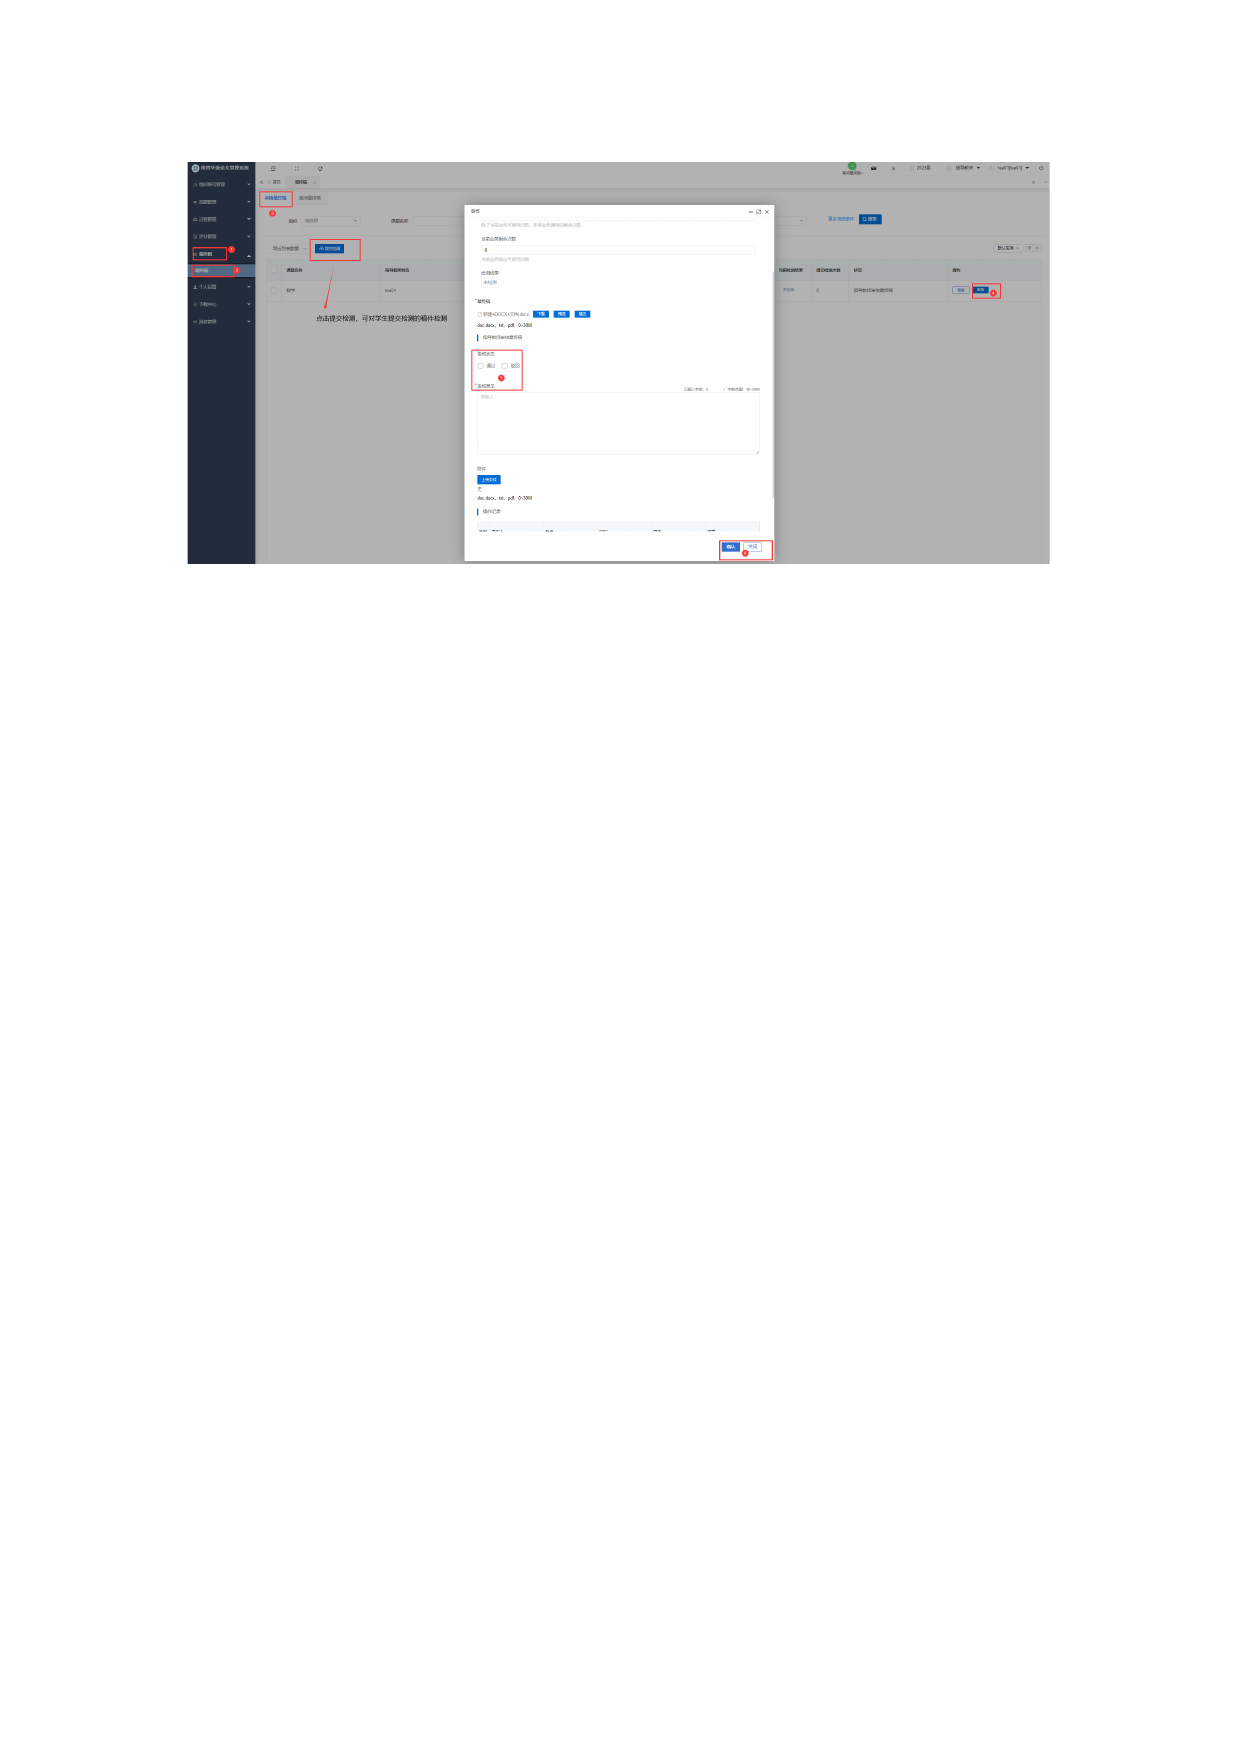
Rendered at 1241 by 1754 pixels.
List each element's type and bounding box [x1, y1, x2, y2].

picture [187, 162, 1050, 564]
